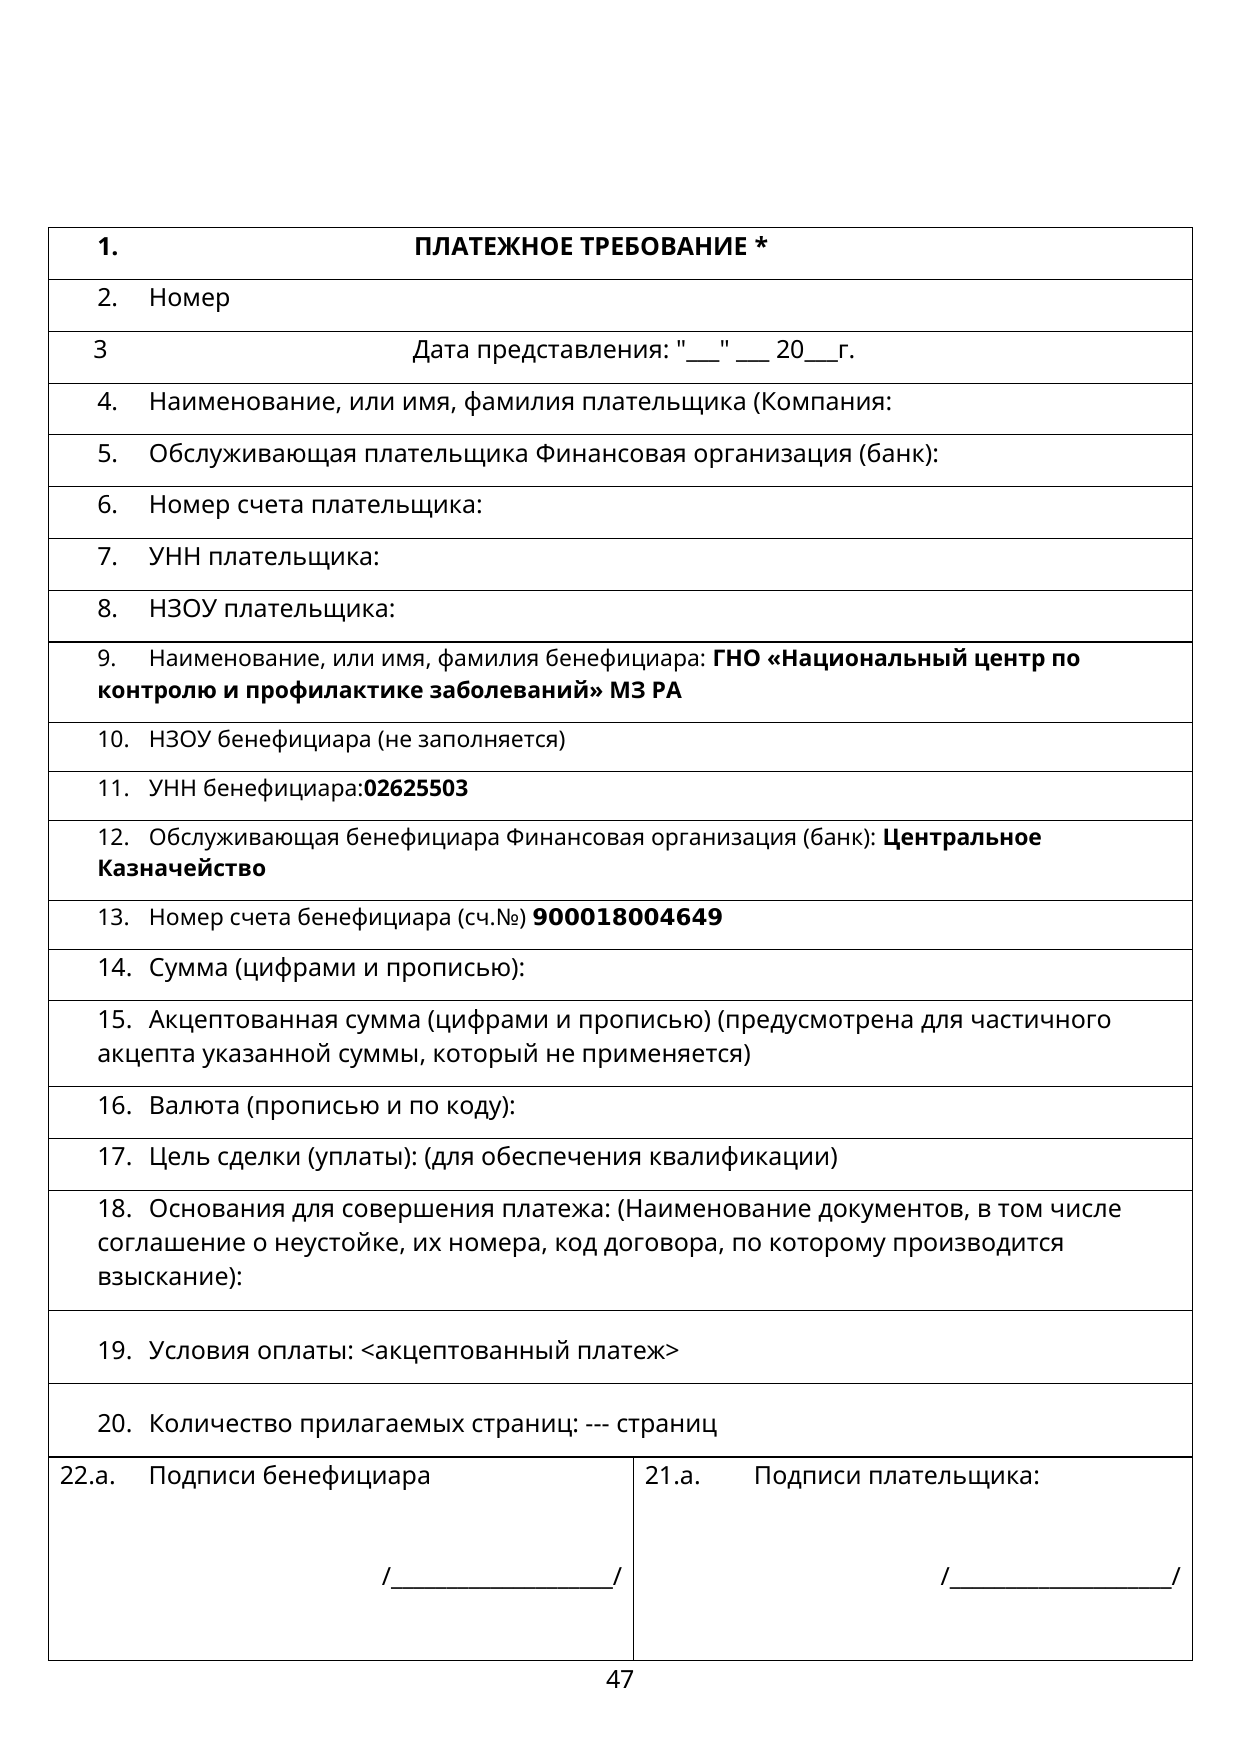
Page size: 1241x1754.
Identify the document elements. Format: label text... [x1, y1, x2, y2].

table_cell 12. Обслуживающая бенефициара Финансовая организация (банк): Центральное Казначейство [49, 821, 1192, 900]
table_cell 19. Условия оплаты: <акцептованный платеж> [49, 1311, 1192, 1383]
table_cell 3 Дата представления: "___" ___ 20___г. [49, 332, 1192, 382]
table_cell 20. Количество прилагаемых страниц: --- страниц [49, 1384, 1192, 1456]
table_cell 16. Валюта (прописью и по коду): [49, 1087, 1192, 1138]
table_cell 4. Наименование, или имя, фамилия плательщика (Компания: [49, 384, 1192, 434]
table_cell 14. Сумма (цифрами и прописью): [49, 950, 1192, 1000]
table_cell 15. Акцептованная сумма (цифрами и прописью) (предусмотрена для частичного акцепта указанной суммы, который не применяется) [49, 1001, 1192, 1086]
table_cell 9. Наименование, или имя, фамилия бенефициара: ГНО «Национальный центр по контролю и профилактике заболеваний» МЗ РА [49, 643, 1192, 722]
table_cell 8. НЗОУ плательщика: [49, 591, 1192, 641]
table_cell 10. НЗОУ бенефициара (не заполняется) [49, 723, 1192, 771]
table_cell 6. Номер счета плательщика: [49, 487, 1192, 538]
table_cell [49, 1458, 633, 1660]
table_cell 13. Номер счета бенефициара (сч.№) 900018004649 [49, 901, 1192, 949]
table_cell 11. УНН бенефициара:02625503 [49, 772, 1192, 819]
table_cell 2. Номер [49, 280, 1192, 331]
table_header 1. ПЛАТЕЖНОЕ ТРЕБОВАНИЕ * [49, 228, 1192, 279]
table_cell 7. УНН плательщика: [49, 539, 1192, 589]
table_cell 5. Обслуживающая плательщика Финансовая организация (банк): [49, 435, 1192, 486]
table_cell 17. Цель сделки (уплаты): (для обеспечения квалификации) [49, 1139, 1192, 1190]
table_cell 18. Основания для совершения платежа: (Наименование документов, в том числе соглашение о неустойке, их номера, код договора, по которому производится взыскание): [49, 1191, 1192, 1310]
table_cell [634, 1458, 1192, 1660]
